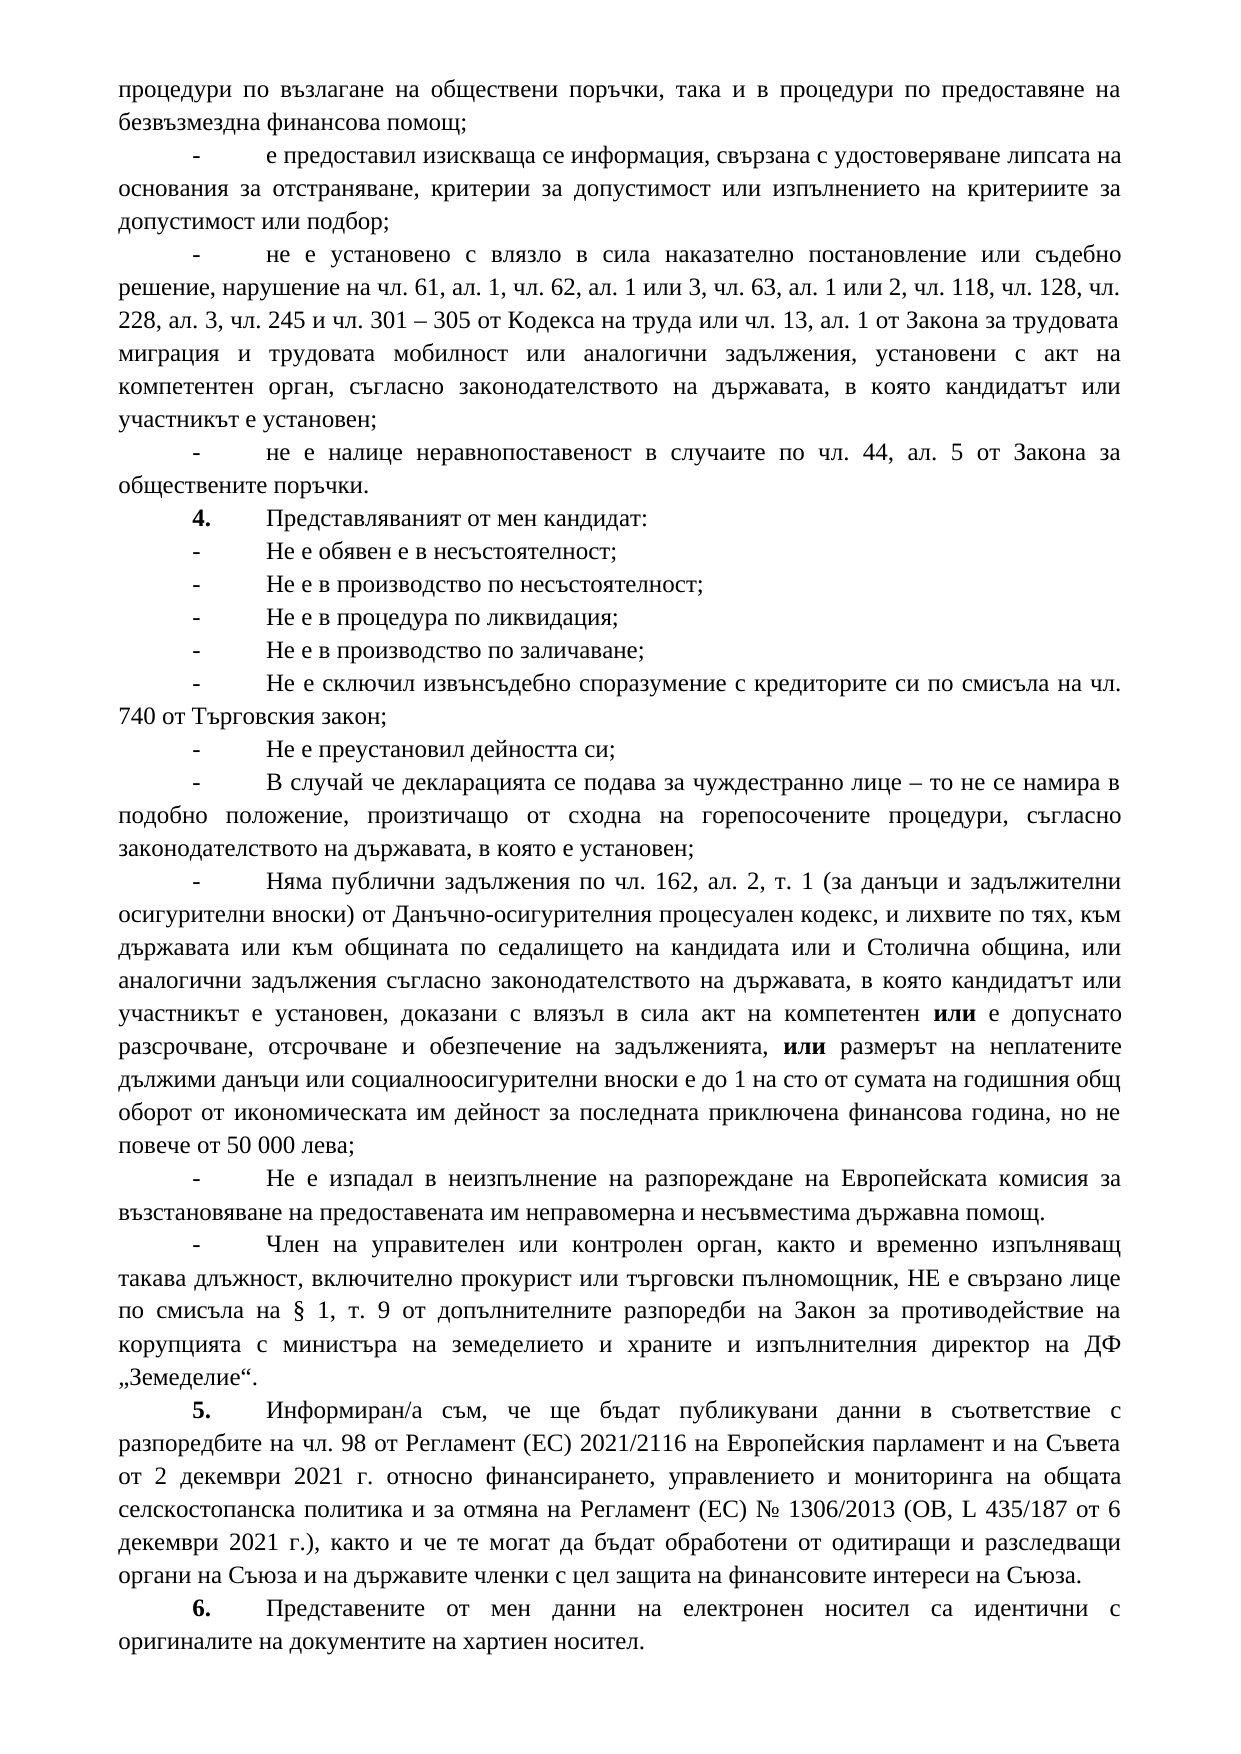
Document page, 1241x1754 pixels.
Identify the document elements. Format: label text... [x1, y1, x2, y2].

list не е установено с влязло в сила наказателно постановление или съдебно решение, нарушение на чл. 61, ал. 1, чл. 62, ал. 1 или 3, чл. 63, ал. 1 или 2, чл. 118, чл. 128, чл. 228, ал. 3, чл. 245 и чл. 301 – 305 от Кодекса на труда или чл. 13, ал. 1 от Закона за трудовата миграция и трудовата мобилност или аналогични задължения, установени с акт на компетентен орган, съгласно законодателството на държавата, в която кандидатът или участникът е установен; [118, 239, 1122, 433]
text - не е налице неравнопоставеност в случаите по чл. 44, ал. 5 от Закона за обществените поръчки. [118, 437, 1122, 499]
list Няма публични задължения по чл. 162, ал. 2, т. 1 (за данъци и задължителни осигурителни вноски) от Данъчно-осигурителния процесуален кодекс, и лихвите по тях, към държавата или към общината по седалището на кандидата или и Столична община, или аналогични задължения съгласно законодателството на държавата, в която кандидатът или участникът е установен, доказани с влязъл в сила акт на компетентен или е допуснато разсрочване, отсрочване и обезпечение на задълженията, или размерът на неплатените дължими данъци или социалноосигурителни вноски е до 1 на сто от сумата на годишния общ оборот от икономическата им дейност за последната приключена финансова година, но не повече от 50 000 лева; [118, 866, 1122, 1159]
list Информиран/а съм, че ще бъдат публикувани данни в съответствие с разпоредбите на чл. 98 от Регламент (ЕС) 2021/2116 на Европейския парламент и на Съвета от 2 декември 2021 г. относно финансирането, управлението и мониторинга на общата селскостопанска политика и за отмяна на Регламент (ЕС) № 1306/2013 (ОВ, L 435/187 от 6 декември 2021 г.), както и че те могат да бъдат обработени от одитиращи и разследващи органи на Съюза и на държавите членки с цел защита на финансовите интереси на Съюза. [118, 1395, 1122, 1588]
list Не e изпадал в неизпълнение на разпореждане на Европейската комисия за възстановяване на предоставената им неправомерна и несъвместима държавна помощ. [118, 1163, 1122, 1225]
list Член на управителен или контролен орган, както и временно изпълняващ такава длъжност, включително прокурист или търговски пълномощник, НЕ е свързано лице по смисъла на § 1, т. 9 от допълнителните разпоредби на Закон за противодействие на корупцията с министъра на земеделието и храните и изпълнителния директор на ДФ „Земеделие“. [118, 1229, 1122, 1390]
list В случай че декларацията се подава за чуждестранно лице – то не се намира в подобно положение, произтичащо от сходна на горепосочените процедури, съгласно законодателството на държавата, в която е установен; [118, 767, 1122, 862]
list Не е в производство по несъстоятелност; [118, 569, 1122, 598]
list Представените от мен данни на електронен носител са идентични с оригиналите на документите на хартиен носител. [118, 1593, 1122, 1654]
list Не е в производство по заличаване; [118, 635, 1122, 664]
list Не е сключил извънсъдебно споразумение с кредиторите си по смисъла на чл. 740 от Търговския закон; [118, 668, 1122, 730]
list Представляваният от мен кандидат: [118, 503, 1122, 532]
list е предоставил изискваща се информация, свързана с удостоверяване липсата на основания за отстраняване, критерии за допустимост или изпълнението на критериите за допустимост или подбор; [118, 140, 1122, 235]
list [118, 74, 1122, 136]
list Не е обявен е в несъстоятелност; [118, 536, 1122, 565]
list Не е преустановил дейността си; [118, 734, 1122, 763]
list Не е в процедура по ликвидация; [118, 602, 1122, 631]
